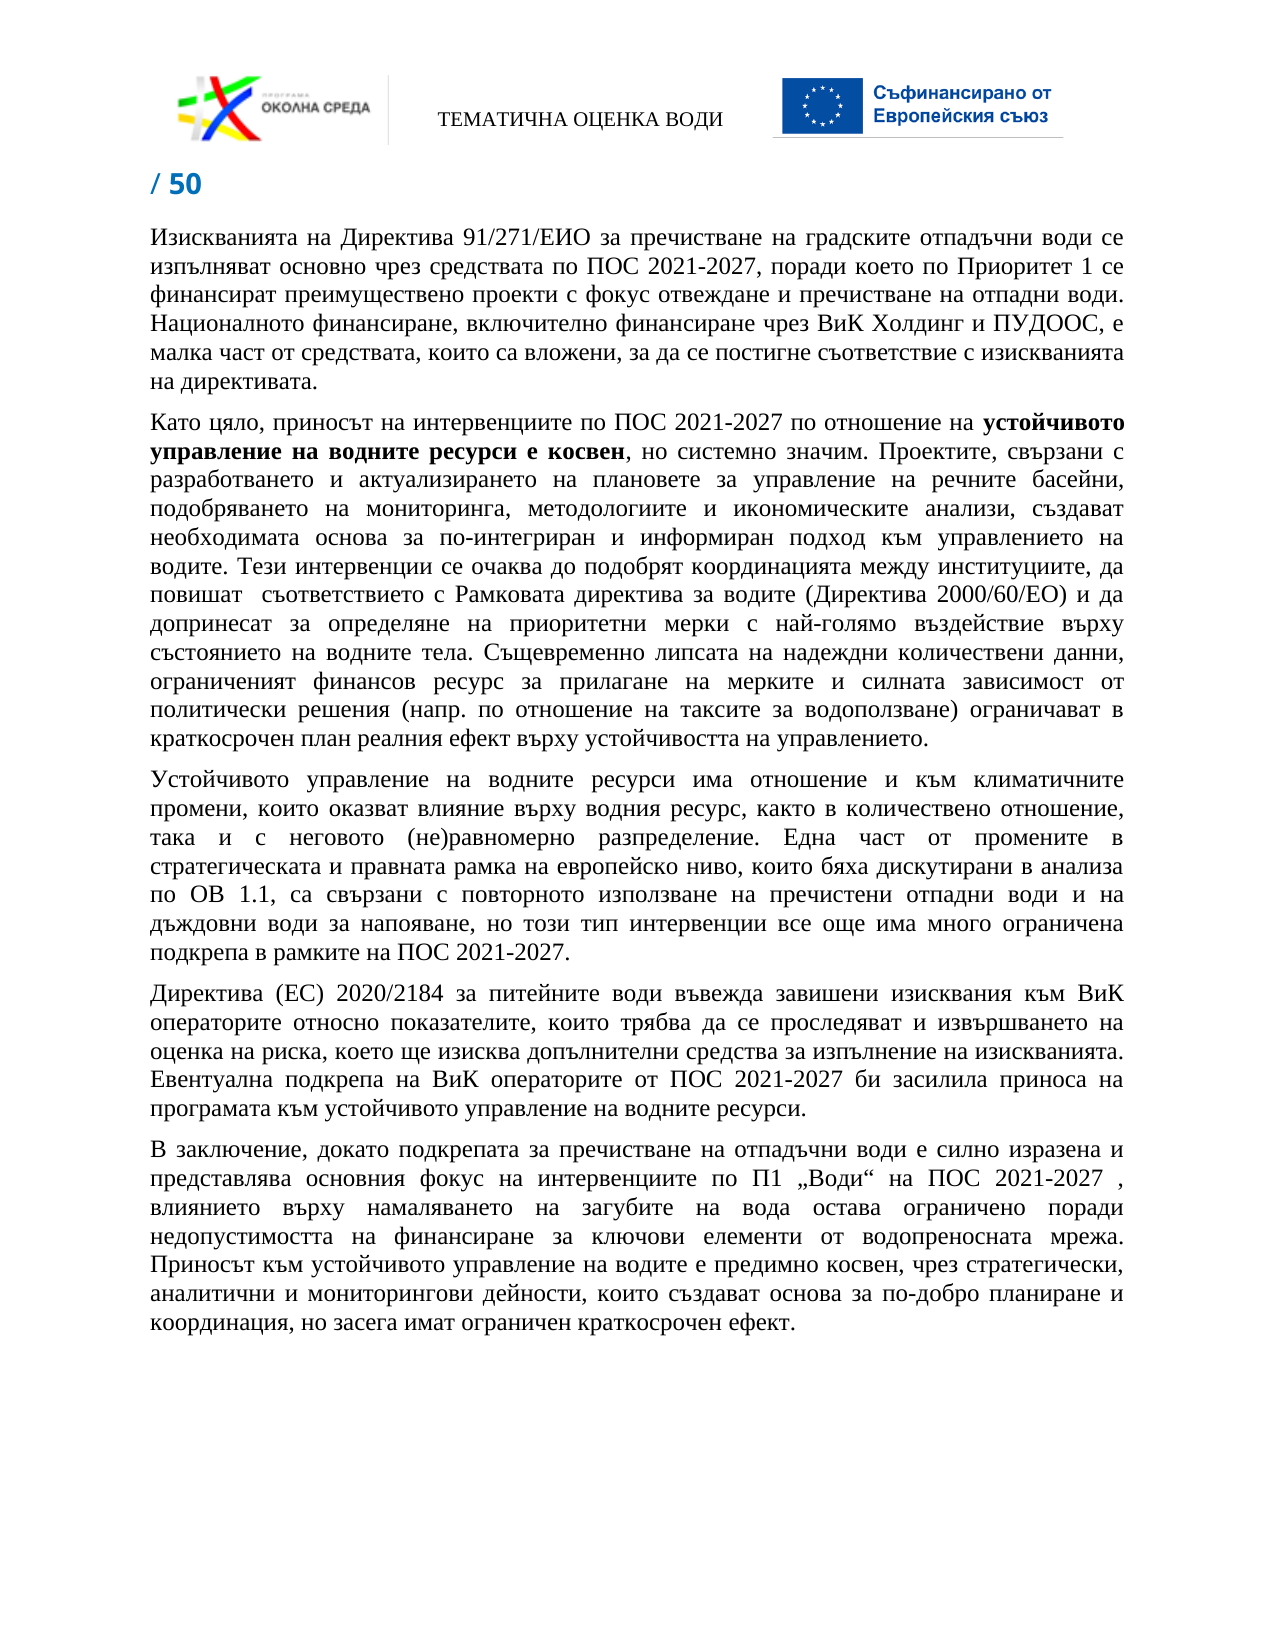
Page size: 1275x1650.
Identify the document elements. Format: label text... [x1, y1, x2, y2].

picture [772, 75, 1064, 138]
picture [161, 75, 390, 145]
text В заключение, докато подкрепата за пречистване на отпадъчни води е силно изразена и представлява основния фокус на интервенциите по П1 „Води“ на ПОС 2021-2027 , влиянието върху намаляването на загубите на вода остава ограничено поради недопустимостта на финансиране за ключови елементи от водопреносната мрежа. Приносът към устойчивото управление на водите е предимно косвен, чрез стратегически, аналитични и мониторингови дейности, които създават основа за по-добро планиране и координация, но засега имат ограничен краткосрочен ефект. [150, 1134, 1125, 1336]
text Като цяло, приносът на интервенциите по ПОС 2021-2027 по отношение на устойчивото управление на водните ресурси е косвен, но системно значим. Проектите, свързани с разработването и актуализирането на плановете за управление на речните басейни, подобряването на мониторинга, методологиите и икономическите анализи, създават необходимата основа за по-интегриран и информиран подход към управлението на водите. Тези интервенции се очаква до подобрят координацията между институциите, да повишат съответствието с Рамковата директива за водите (Директива 2000/60/EО) и да допринесат за определяне на приоритетни мерки с най-голямо въздействие върху състоянието на водните тела. Същевременно липсата на надеждни количествени данни, ограниченият финансов ресурс за прилагане на мерките и силната зависимост от политически решения (напр. по отношение на таксите за водоползване) ограничават в краткосрочен план реалния ефект върху устойчивостта на управлението. [150, 407, 1125, 752]
text Устойчивото управление на водните ресурси има отношение и към климатичните промени, които оказват влияние върху водния ресурс, както в количествено отношение, така и с неговото (не)равномерно разпределение. Една част от промените в стратегическата и правната рамка на европейско ниво, които бяха дискутирани в анализа по ОВ 1.1, са свързани с повторното използване на пречистени отпадни води и на дъждовни води за напояване, но този тип интервенции все още има много ограничена подкрепа в рамките на ПОС 2021-2027. [150, 764, 1125, 966]
text Директива (ЕС) 2020/2184 за питейните води въвежда завишени изисквания към ВиК операторите относно показателите, които трябва да се проследяват и извършването на оценка на риска, което ще изисква допълнителни средства за изпълнение на изискванията. Евентуална подкрепа на ВиК операторите от ПОС 2021-2027 би засилила приноса на програмата към устойчивото управление на водните ресурси. [150, 978, 1125, 1122]
text Изискванията на Директива 91/271/ЕИО за пречистване на градските отпадъчни води се изпълняват основно чрез средствата по ПОС 2021-2027, поради което по Приоритет 1 се финансират преимуществено проекти с фокус отвеждане и пречистване на отпадни води. Националното финансиране, включително финансиране чрез ВиК Холдинг и ПУДООС, е малка част от средствата, които са вложени, за да се постигне съответствие с изискванията на директивата. [150, 222, 1125, 394]
